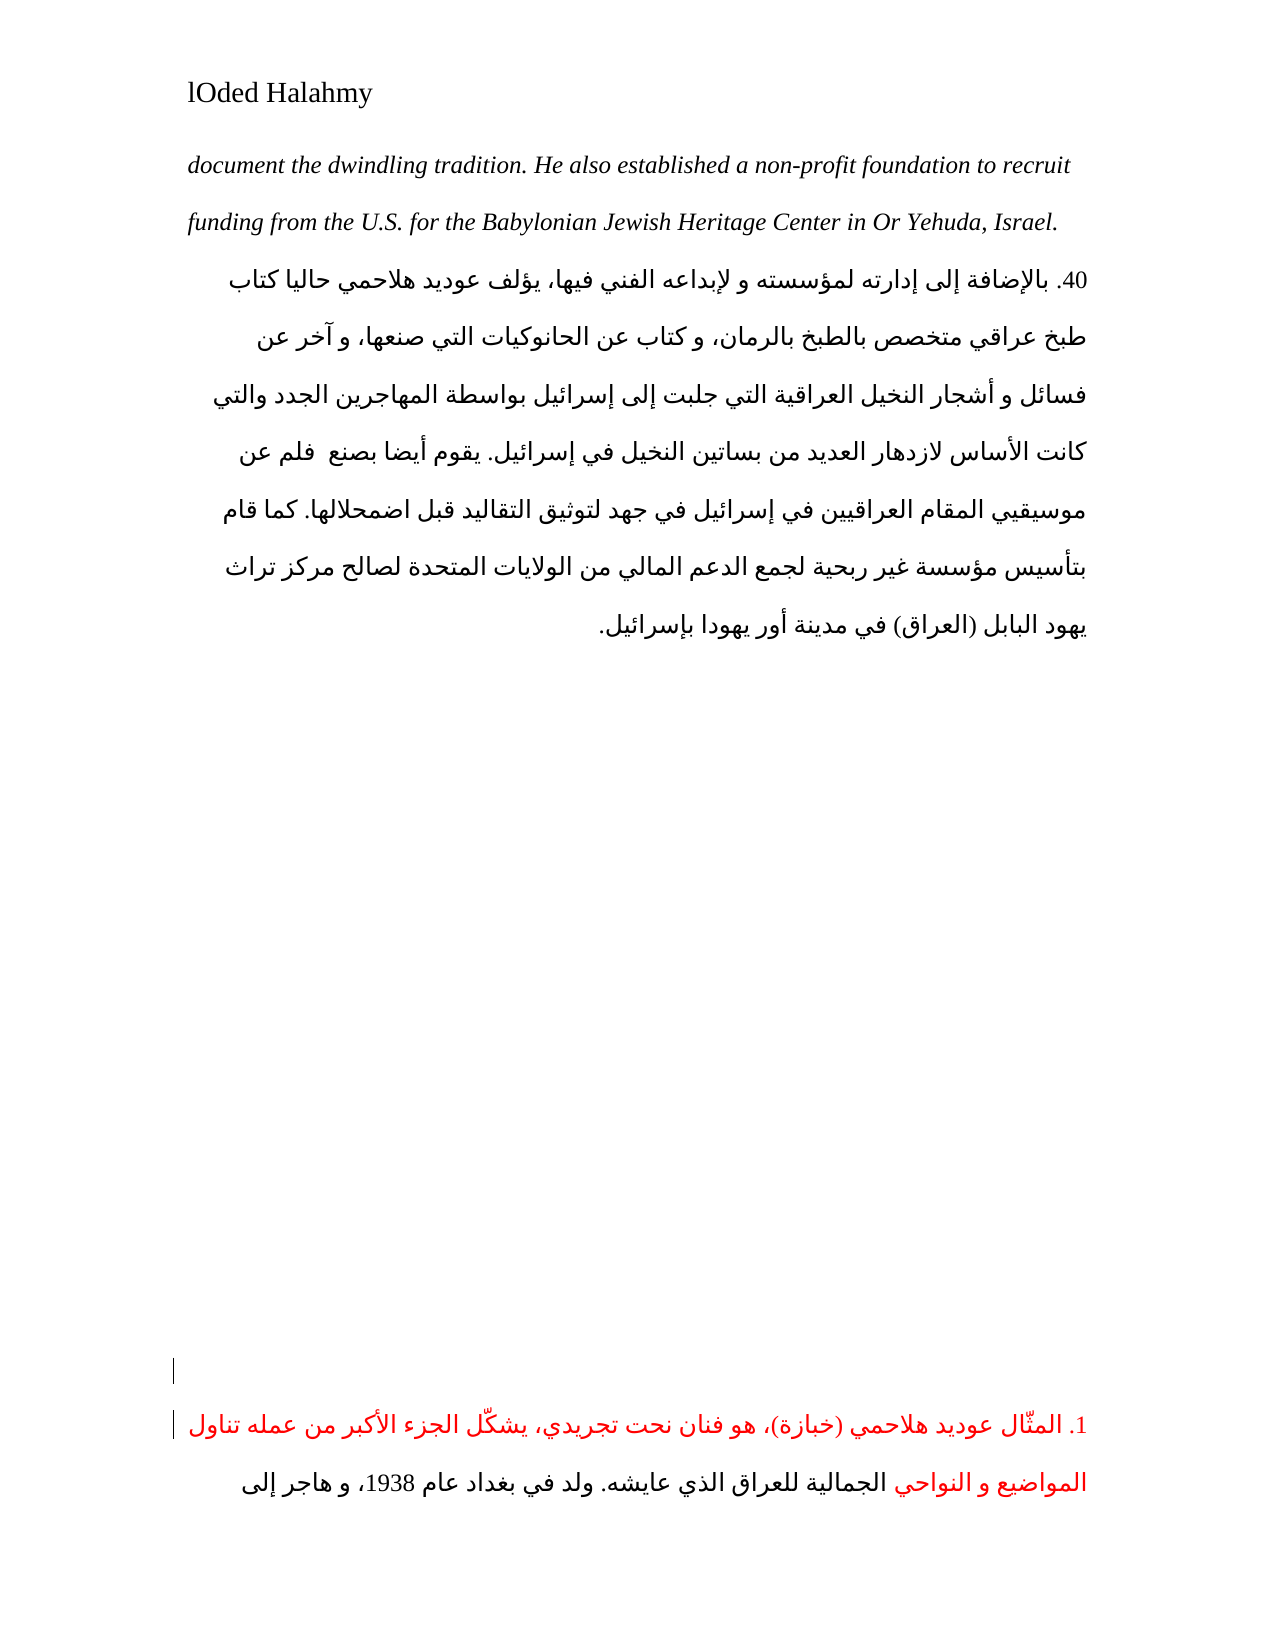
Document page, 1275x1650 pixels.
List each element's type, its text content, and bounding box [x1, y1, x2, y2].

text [187, 1410, 1087, 1496]
text 40. بالإضافة إلى إدارته لمؤسسته و لإبداعه الفني فيها، يؤلف عوديد هلاحمي حاليا كتاب طبخ عراقي متخصص بالطبخ بالرمان، و كتاب عن الحانوكيات التي صنعها، و آخر عن فسائل و أشجار النخيل العراقية التي جلبت إلى إسرائيل بواسطة المهاجرين الجدد والتي كانت الأساس لازدهار العديد من بساتين النخيل في إسرائيل. يقوم أيضا بصنع فلم عن موسيقيي المقام العراقيين في إسرائيل في جهد لتوثيق التقاليد قبل اضمحلالها. كما قام بتأسيس مؤسسة غير ربحية لجمع الدعم المالي من الولايات المتحدة لصالح مركز تراث يهود البابل (العراق) في مدينة أور يهودا بإسرائيل. [187, 265, 1087, 639]
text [187, 150, 1087, 236]
